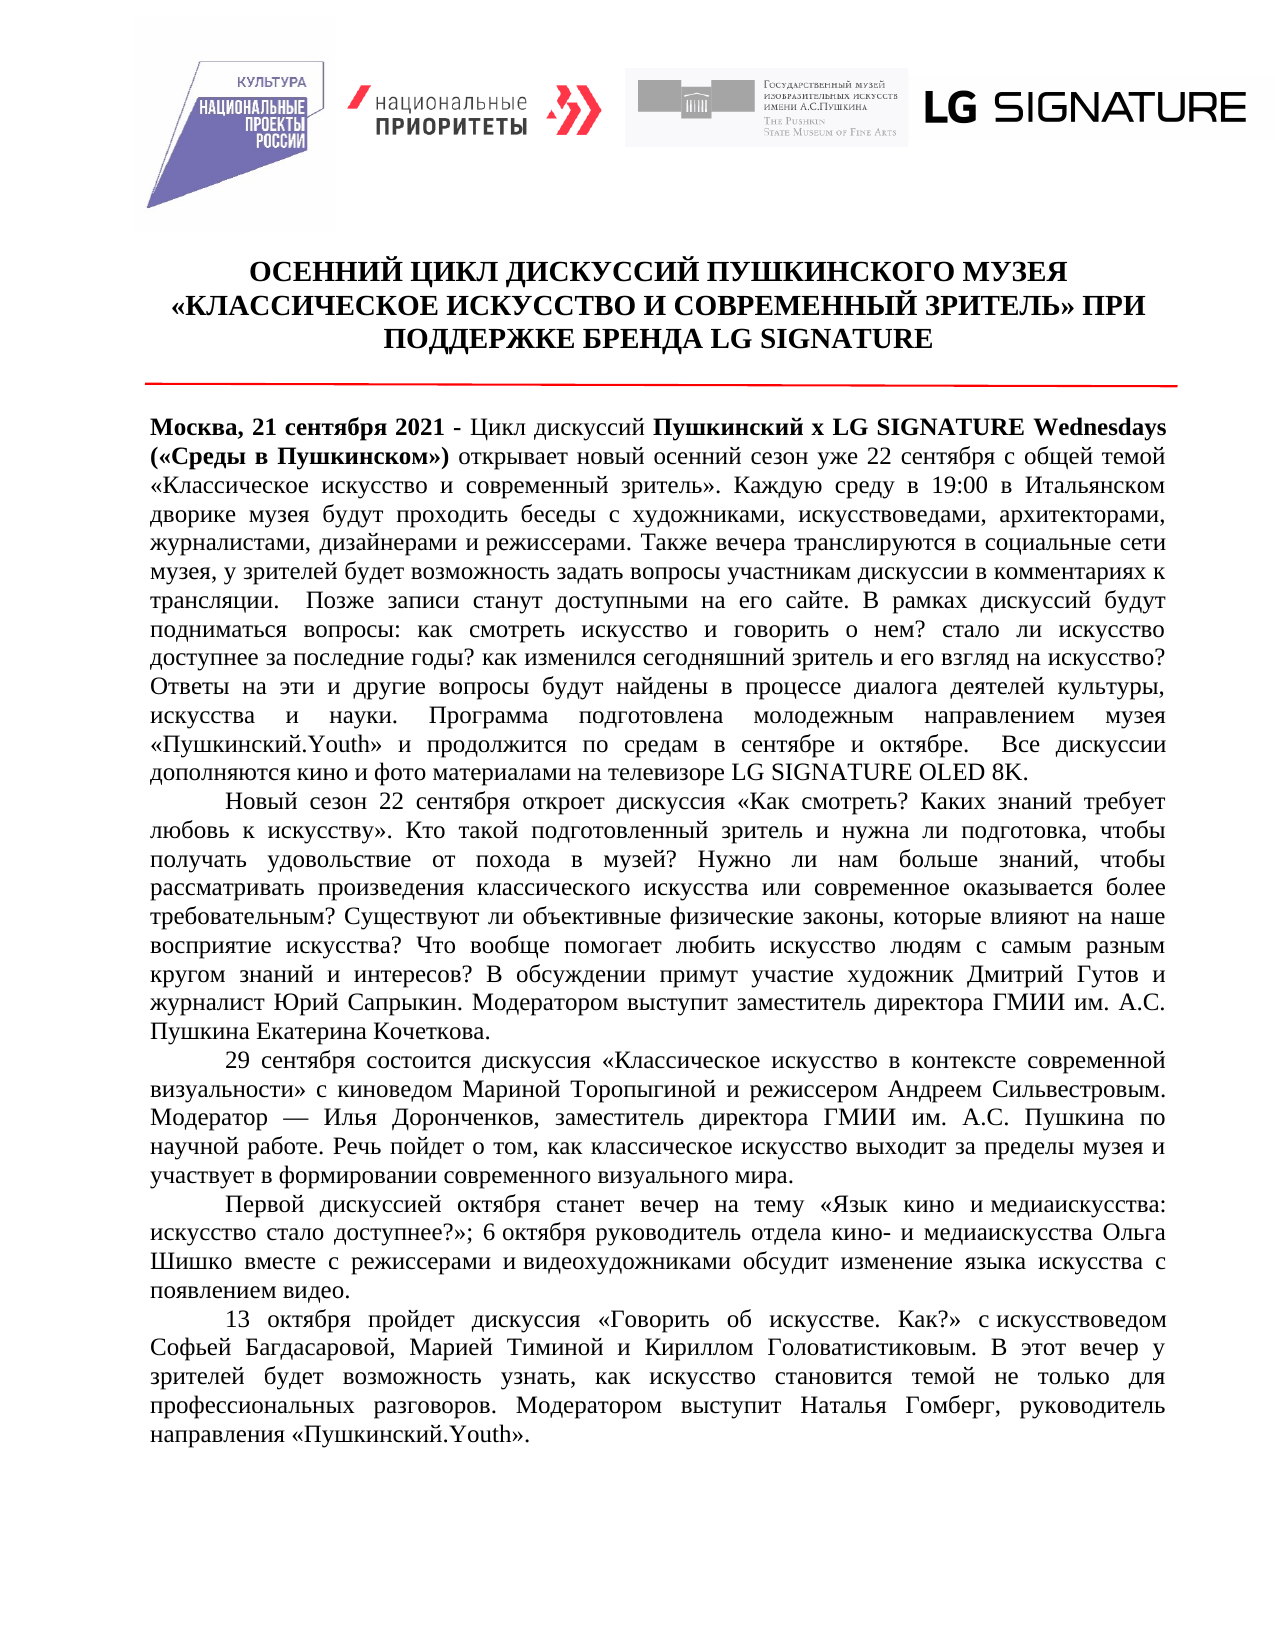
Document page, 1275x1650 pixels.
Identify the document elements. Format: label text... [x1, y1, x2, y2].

picture [133, 17, 337, 232]
text ОСЕННИЙ ЦИКЛ ДИСКУССИЙ ПУШКИНСКОГО МУЗЕЯ «КЛАССИЧЕСКОЕ ИСКУССТВО И СОВРЕМЕННЫЙ ЗРИТЕЛЬ» ПРИ ПОДДЕРЖКЕ БРЕНДА LG SIGNATURE [933, 254, 1167, 355]
picture [342, 81, 607, 140]
text Новый сезон 22 сентября откроет дискуссия «Как смотреть? Каких знаний требует любовь к искусству». Кто такой подготовленный зритель и нужна ли подготовка, чтобы получать удовольствие от похода в музей? Нужно ли нам больше знаний, чтобы рассматривать произведения классического искусства или современное оказывается более требовательным? Существуют ли объективные физические законы, которые влияют на наше восприятие искусства? Что вообще помогает любить искусство людям с самым разным кругом знаний и интересов? В обсуждении примут участие художник Дмитрий Гутов и журналист Юрий Сапрыкин. Модератором выступит заместитель директора ГМИИ им. А.С. Пушкина Екатерина Кочеткова. [150, 786, 1167, 1045]
text 29 сентября состоится дискуссия «Классическое искусство в контексте современной визуальности» с киноведом Мариной Торопыгиной и режиссером Андреем Сильвестровым. Модератор — Илья Доронченков, заместитель директора ГМИИ им. А.С. Пушкина по научной работе. Речь пойдет о том, как классическое искусство выходит за пределы музея и участвует в формировании современного визуального мира. [150, 1045, 1167, 1189]
text 13 октября пройдет дискуссия «Говорить об искусстве. Как?» с искусствоведом Софьей Багдасаровой, Марией Тиминой и Кириллом Головатистиковым. В этот вечер у зрителей будет возможность узнать, как искусство становится темой не только для профессиональных разговоров. Модератором выступит Наталья Гомберг, руководитель направления «Пушкинский.Youth». [150, 1304, 1167, 1447]
picture [625, 68, 1275, 147]
text Первой дискуссией октября станет вечер на тему «Язык кино и медиаискусства: искусство стало доступнее?»; 6 октября руководитель отдела кино- и медиаискусства Ольга Шишко вместе с режиссерами и видеохудожниками обсудит изменение языка искусства с появлением видео. [150, 1189, 1167, 1304]
text ОСЕННИЙ ЦИКЛ ДИСКУССИЙ ПУШКИНСКОГО МУЗЕЯ «КЛАССИЧЕСКОЕ ИСКУССТВО И СОВРЕМЕННЫЙ ЗРИТЕЛЬ» ПРИ ПОДДЕРЖКЕ БРЕНДА LG SIGNATURE [150, 254, 383, 355]
text Москва, 21 сентября 2021 - Цикл дискуссий Пушкинский х LG SIGNATURE Wednesdays («Среды в Пушкинском») открывает новый осенний сезон уже 22 сентября с общей темой «Классическое искусство и современный зритель». Каждую среду в 19:00 в Итальянском дворике музея будут проходить беседы с художниками, искусствоведами, архитекторами, журналистами, дизайнерами и режиссерами. Также вечера транслируются в социальные сети музея, у зрителей будет возможность задать вопросы участникам дискуссии в комментариях к трансляции. Позже записи станут доступными на его сайте. В рамках дискуссий будут подниматься вопросы: как смотреть искусство и говорить о нем? стало ли искусство доступнее за последние годы? как изменился сегодняшний зритель и его взгляд на искусство? Ответы на эти и другие вопросы будут найдены в процессе диалога деятелей культуры, искусства и науки. Программа подготовлена молодежным направлением музея «Пушкинский.Youth» и продолжится по средам в сентябре и октябре. Все дискуссии дополняются кино и фото материалами на телевизоре LG SIGNATURE OLED 8K. [150, 412, 1167, 786]
